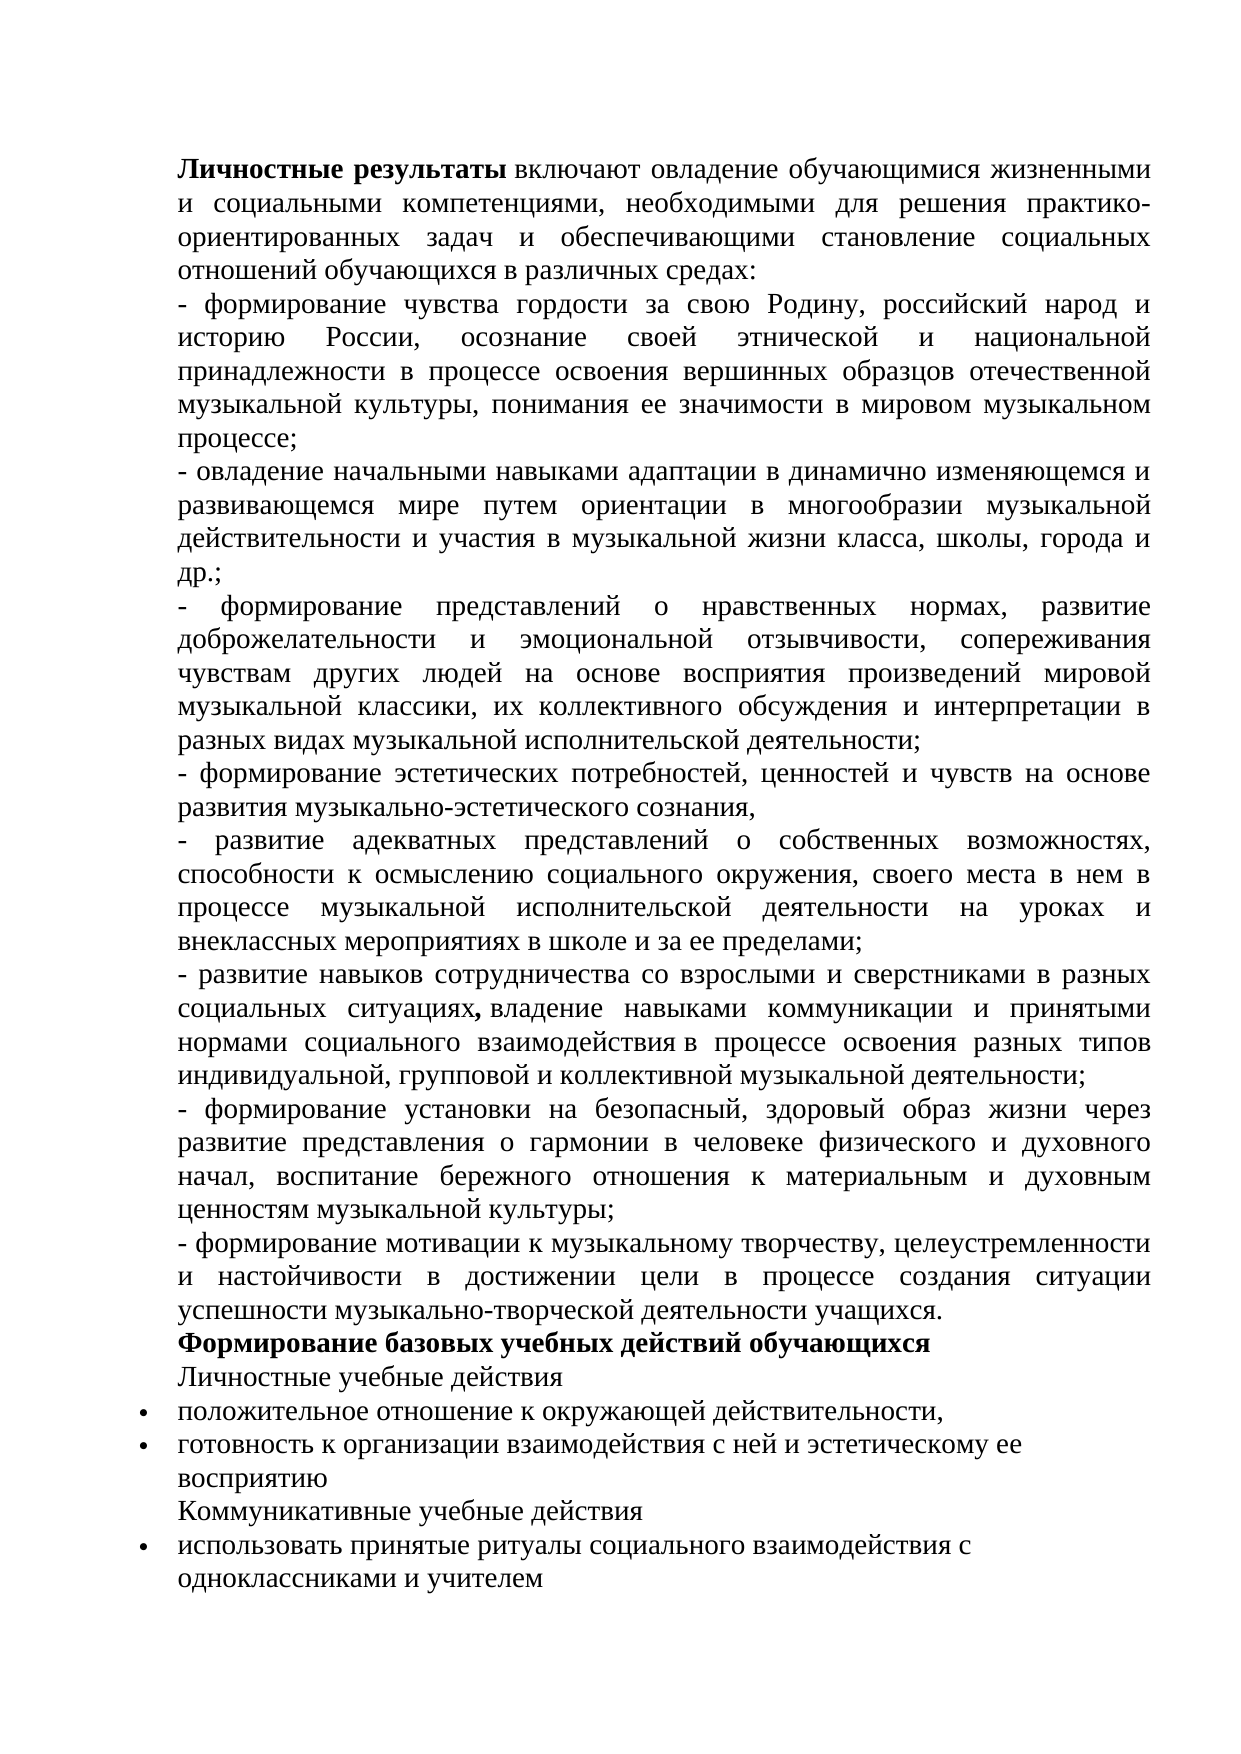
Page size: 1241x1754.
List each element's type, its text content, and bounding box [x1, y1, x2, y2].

text - формирование эстетических потребностей, ценностей и чувств на основе развития музыкально-эстетического сознания, [177, 755, 1152, 822]
text - формирование представлений о нравственных нормах, развитие доброжелательности и эмоциональной отзывчивости, сопереживания чувствам других людей на основе восприятия произведений мировой музыкальной классики, их коллективного обсуждения и интерпретации в разных видах музыкальной исполнительской деятельности; [177, 588, 1152, 755]
list использовать принятые ритуалы социального взаимодействия с одноклассниками и учителем [140, 1527, 1152, 1594]
text Личностные учебные действия [177, 1359, 1152, 1393]
text - развитие навыков сотрудничества со взрослыми и сверстниками в разных социальных ситуациях, владение навыками коммуникации и принятыми нормами социального взаимодействия в процессе освоения разных типов индивидуальной, групповой и коллективной музыкальной деятельности; [177, 957, 1152, 1091]
text - формирование чувства гордости за свою Родину, российский народ и историю России, осознание своей этнической и национальной принадлежности в процессе освоения вершинных образцов отечественной музыкальной культуры, понимания ее значимости в мировом музыкальном процессе; [177, 286, 1152, 453]
list положительное отношение к окружающей действительности, [140, 1393, 1152, 1426]
text Коммуникативные учебные действия [177, 1493, 1152, 1527]
text Формирование базовых учебных действий обучающихся [177, 1326, 1152, 1359]
text - развитие адекватных представлений о собственных возможностях, способности к осмыслению социального окружения, своего места в нем в процессе музыкальной исполнительской деятельности на уроках и внеклассных мероприятиях в школе и за ее пределами; [177, 822, 1152, 957]
text - овладение начальными навыками адаптации в динамично изменяющемся и развивающемся мире путем ориентации в многообразии музыкальной действительности и участия в музыкальной жизни класса, школы, города и др.; [177, 453, 1152, 588]
text Личностные результаты включают овладение обучающимися жизненными и социальными компетенциями, необходимыми для решения практико-ориентированных задач и обеспечивающими становление социальных отношений обучающихся в различных средах: [177, 118, 1152, 286]
list готовность к организации взаимодействия с ней и эстетическому ее восприятию [140, 1426, 1152, 1493]
text - формирование установки на безопасный, здоровый образ жизни через развитие представления о гармонии в человеке физического и духовного начал, воспитание бережного отношения к материальным и духовным ценностям музыкальной культуры; [177, 1091, 1152, 1225]
text - формирование мотивации к музыкальному творчеству, целеустремленности и настойчивости в достижении цели в процессе создания ситуации успешности музыкально-творческой деятельности учащихся. [177, 1225, 1152, 1326]
